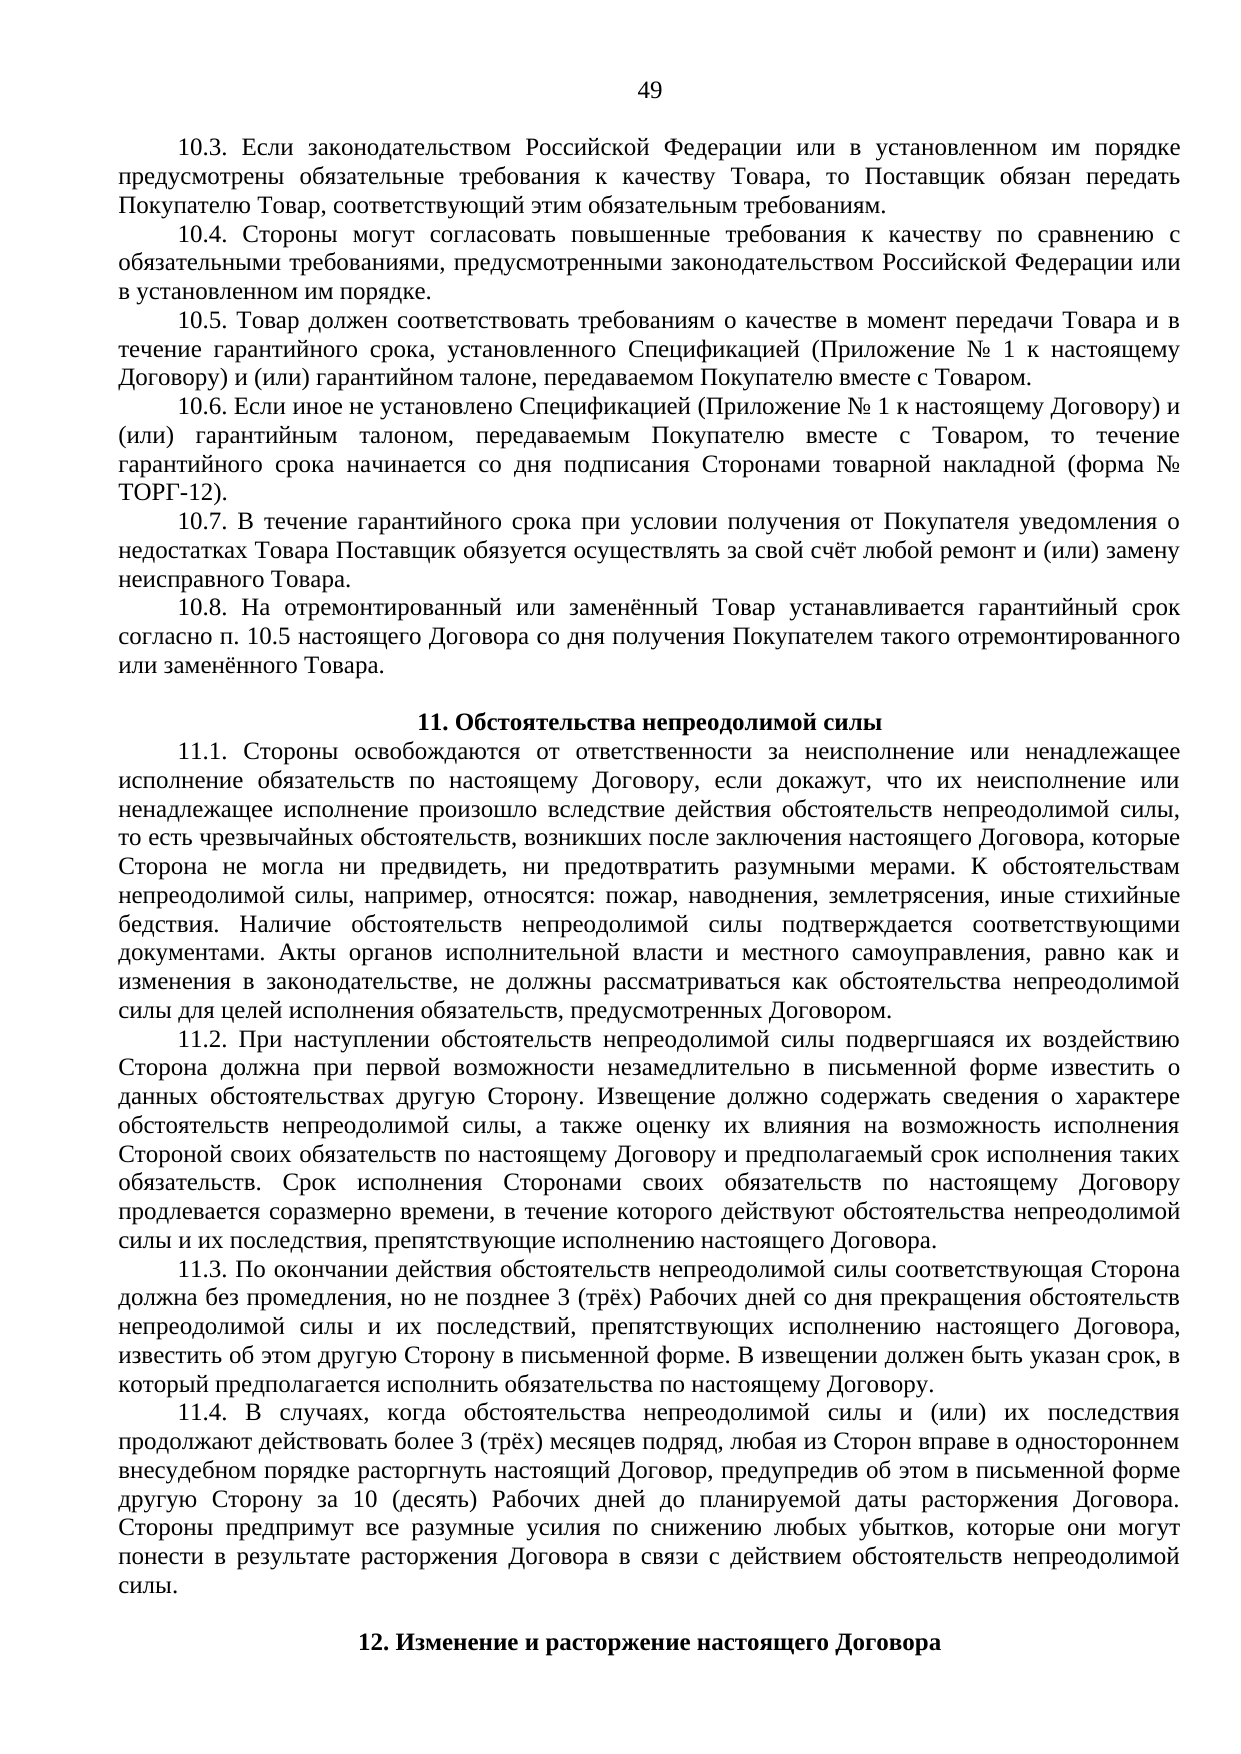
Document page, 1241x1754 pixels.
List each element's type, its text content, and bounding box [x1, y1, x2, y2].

text 11.2. При наступлении обстоятельств непреодолимой силы подвергшаяся их воздействию Сторона должна при первой возможности незамедлительно в письменной форме известить о данных обстоятельствах другую Сторону. Извещение должно содержать сведения о характере обстоятельств непреодолимой силы, а также оценку их влияния на возможность исполнения Стороной своих обязательств по настоящему Договору и предполагаемый срок исполнения таких обязательств. Срок исполнения Сторонами своих обязательств по настоящему Договору продлевается соразмерно времени, в течение которого действуют обстоятельства непреодолимой силы и их последствия, препятствующие исполнению настоящего Договора. [118, 1024, 1181, 1254]
text 10.6. Если иное не установлено Спецификацией (Приложение № 1 к настоящему Договору) и (или) гарантийным талоном, передаваемым Покупателю вместе с Товаром, то течение гарантийного срока начинается со дня подписания Сторонами товарной накладной (форма № ТОРГ-12). [118, 391, 1181, 506]
text 10.5. Товар должен соответствовать требованиям о качестве в момент передачи Товара и в течение гарантийного срока, установленного Спецификацией (Приложение № 1 к настоящему Договору) и (или) гарантийном талоне, передаваемом Покупателю вместе с Товаром. [118, 305, 1181, 391]
text 10.4. Стороны могут согласовать повышенные требования к качеству по сравнению с обязательными требованиями, предусмотренными законодательством Российской Федерации или в установленном им порядке. [118, 219, 1181, 305]
text 10.8. На отремонтированный или заменённый Товар устанавливается гарантийный срок согласно п. 10.5 настоящего Договора со дня получения Покупателем такого отремонтированного или заменённого Товара. [118, 592, 1181, 679]
text 11.4. В случаях, когда обстоятельства непреодолимой силы и (или) их последствия продолжают действовать более 3 (трёх) месяцев подряд, любая из Сторон вправе в одностороннем внесудебном порядке расторгнуть настоящий Договор, предупредив об этом в письменной форме другую Сторону за 10 (десять) Рабочих дней до планируемой даты расторжения Договора. Стороны предпримут все разумные усилия по снижению любых убытков, которые они могут понести в результате расторжения Договора в связи с действием обстоятельств непреодолимой силы. [118, 1397, 1181, 1599]
text 11.1. Стороны освобождаются от ответственности за неисполнение или ненадлежащее исполнение обязательств по настоящему Договору, если докажут, что их неисполнение или ненадлежащее исполнение произошло вследствие действия обстоятельств непреодолимой силы, то есть чрезвычайных обстоятельств, возникших после заключения настоящего Договора, которые Сторона не могла ни предвидеть, ни предотвратить разумными мерами. К обстоятельствам непреодолимой силы, например, относятся: пожар, наводнения, землетрясения, иные стихийные бедствия. Наличие обстоятельств непреодолимой силы подтверждается соответствующими документами. Акты органов исполнительной власти и местного самоуправления, равно как и изменения в законодательстве, не должны рассматриваться как обстоятельства непреодолимой силы для целей исполнения обязательств, предусмотренных Договором. [118, 736, 1181, 1024]
text 12. Изменение и расторжение настоящего Договора [118, 1627, 1181, 1656]
text 11. Обстоятельства непреодолимой силы [118, 707, 1181, 736]
text 11.3. По окончании действия обстоятельств непреодолимой силы соответствующая Сторона должна без промедления, но не позднее 3 (трёх) Рабочих дней со дня прекращения обстоятельств непреодолимой силы и их последствий, препятствующих исполнению настоящего Договора, известить об этом другую Сторону в письменной форме. В извещении должен быть указан срок, в который предполагается исполнить обязательства по настоящему Договору. [118, 1254, 1181, 1397]
text 10.3. Если законодательством Российской Федерации или в установленном им порядке предусмотрены обязательные требования к качеству Товара, то Поставщик обязан передать Покупателю Товар, соответствующий этим обязательным требованиям. [118, 132, 1181, 219]
text 10.7. В течение гарантийного срока при условии получения от Покупателя уведомления о недостатках Товара Поставщик обязуется осуществлять за свой счёт любой ремонт и (или) замену неисправного Товара. [118, 506, 1181, 592]
